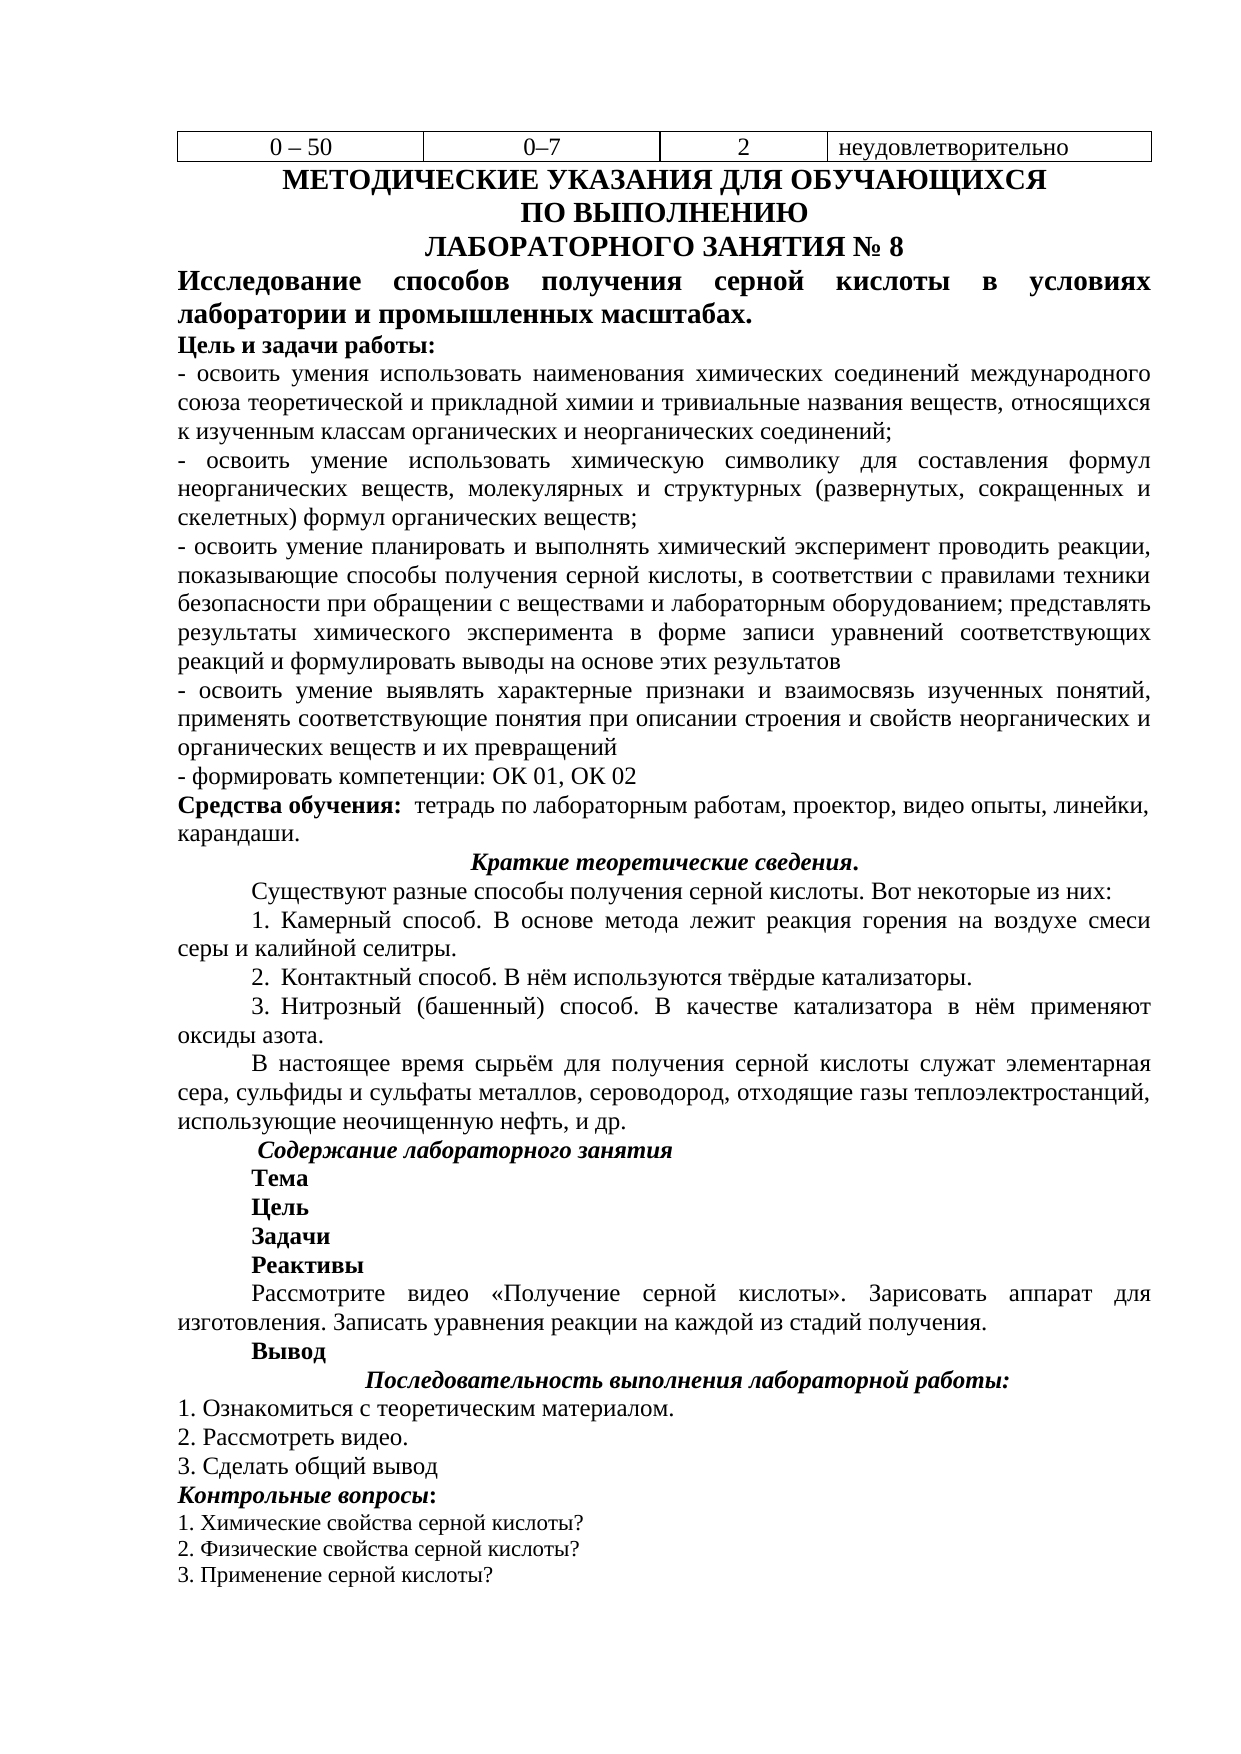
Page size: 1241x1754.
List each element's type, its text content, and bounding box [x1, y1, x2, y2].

text 1. Ознакомиться с теоретическим материалом. [177, 1393, 1152, 1422]
text В настоящее время сырьём для получения серной кислоты служат элементарная сера, сульфиды и сульфаты металлов, сероводород, отходящие газы теплоэлектростанций, использующие неочищенную нефть, и др. [177, 1048, 1152, 1135]
text Цель и задачи работы: [177, 330, 1152, 358]
table_cell 2 [661, 132, 827, 161]
text Последовательность выполнения лабораторной работы: [177, 1365, 1152, 1393]
list Камерный способ. В основе метода лежит реакция горения на воздухе смеси серы и калийной селитры. [177, 905, 1152, 962]
table_cell 0–7 [424, 132, 659, 161]
text Исследование способов получения серной кислоты в условиях лаборатории и промышленных масштабах. [177, 263, 1152, 330]
table_cell 0 – 50 [178, 132, 423, 161]
text - освоить умения использовать наименования химических соединений международного союза теоретической и прикладной химии и тривиальные названия веществ, относящихся к изученным классам органических и неорганических соединений; [177, 358, 1152, 445]
text - освоить умение выявлять характерные признаки и взаимосвязь изученных понятий, применять соответствующие понятия при описании строения и свойств неорганических и органических веществ и их превращений [177, 675, 1152, 761]
text МЕТОДИЧЕСКИЕ УКАЗАНИЯ ДЛЯ ОБУЧАЮЩИХСЯ [177, 162, 1152, 196]
list Контактный способ. В нём используются твёрдые катализаторы. [177, 962, 1152, 991]
text Рассмотрите видео «Получение серной кислоты». Зарисовать аппарат для изготовления. Записать уравнения реакции на каждой из стадий получения. [177, 1278, 1152, 1336]
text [177, 1508, 1152, 1588]
table_cell неудовлетворительно [828, 132, 1151, 161]
text Тема [177, 1163, 1152, 1192]
text Краткие теоретические сведения. [177, 847, 1152, 876]
text ЛАБОРАТОРНОГО ЗАНЯТИЯ № 8 [177, 229, 1152, 263]
text ПО ВЫПОЛНЕНИЮ [177, 196, 1152, 229]
text Средства обучения: тетрадь по лабораторным работам, проектор, видео опыты, линейки, карандаши. [177, 790, 1152, 847]
text Задачи [177, 1221, 1152, 1250]
text 3. Сделать общий вывод [177, 1451, 1152, 1480]
text Цель [177, 1192, 1152, 1221]
text - освоить умение использовать химическую символику для составления формул неорганических веществ, молекулярных и структурных (развернутых, сокращенных и скелетных) формул органических веществ; [177, 445, 1152, 531]
list Нитрозный (башенный) способ. В качестве катализатора в нём применяют оксиды азота. [177, 991, 1152, 1048]
text - формировать компетенции: ОК 01, ОК 02 [177, 761, 1152, 790]
text Вывод [177, 1336, 1152, 1365]
text - освоить умение планировать и выполнять химический эксперимент проводить реакции, показывающие способы получения серной кислоты, в соответствии с правилами техники безопасности при обращении с веществами и лабораторным оборудованием; представлять результаты химического эксперимента в форме записи уравнений соответствующих реакций и формулировать выводы на основе этих результатов [177, 531, 1152, 675]
text Реактивы [177, 1250, 1152, 1278]
text Контрольные вопросы: [177, 1480, 1152, 1508]
text 2. Рассмотреть видео. [177, 1422, 1152, 1451]
text Существуют разные способы получения серной кислоты. Вот некоторые из них: [177, 876, 1152, 905]
text Содержание лабораторного занятия [177, 1135, 1152, 1163]
